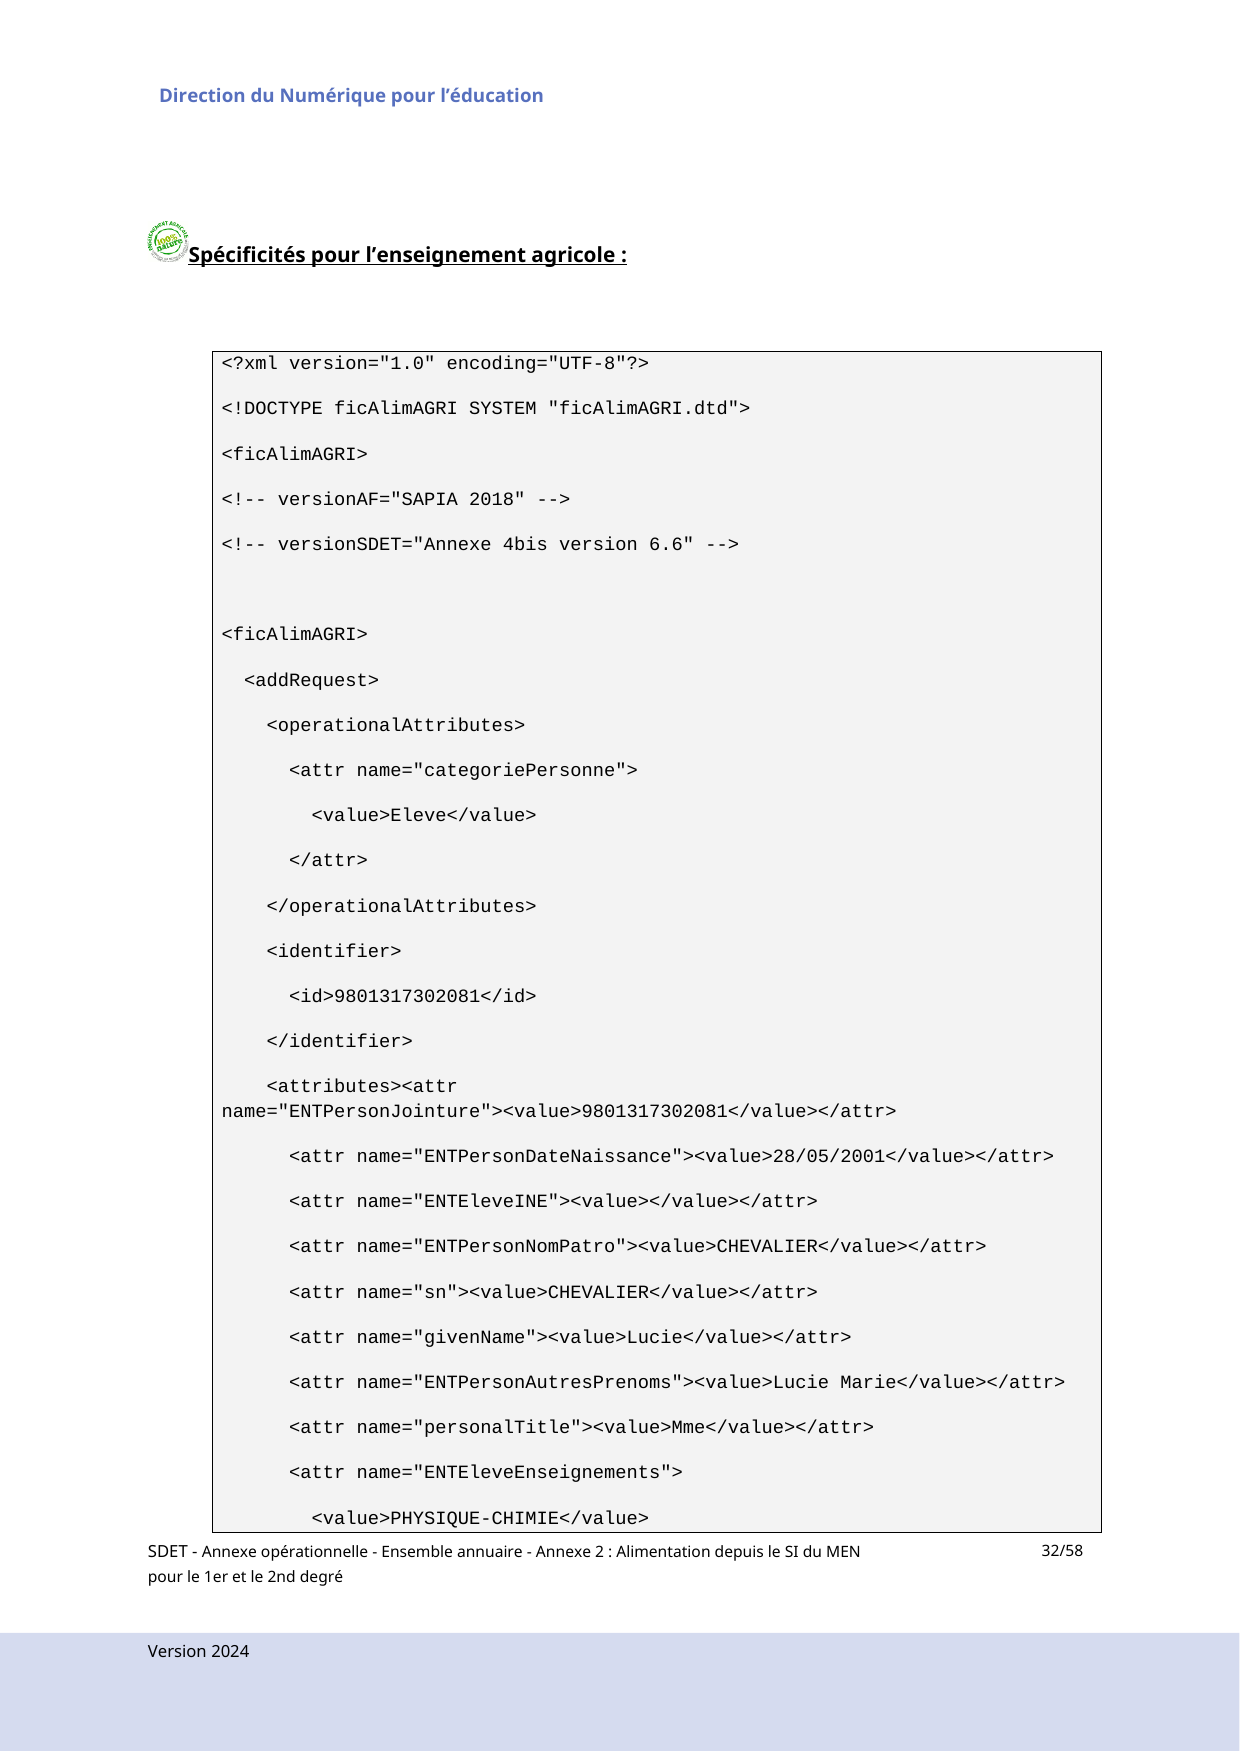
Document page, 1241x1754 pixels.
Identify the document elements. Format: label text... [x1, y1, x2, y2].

text <attributes><attr name="ENTPersonJointure"><value>9801317302081</value></attr> [213, 1074, 1101, 1123]
text <attr name="ENTPersonNomPatro"><value>CHEVALIER</value></attr> [213, 1234, 1101, 1258]
text <attr name="categoriePersonne"> [213, 758, 1101, 782]
text <!-- versionAF="SAPIA 2018" --> [213, 486, 1101, 511]
text <?xml version="1.0" encoding="UTF-8"?> [213, 352, 1101, 375]
text <attr name="ENTPersonDateNaissance"><value>28/05/2001</value></attr> [213, 1144, 1101, 1168]
text <attr name="givenName"><value>Lucie</value></attr> [213, 1324, 1101, 1349]
text <attr name="ENTEleveINE"><value></value></attr> [213, 1189, 1101, 1213]
text <ficAlimAGRI> [213, 622, 1101, 646]
text <id>9801317302081</id> [213, 984, 1101, 1008]
text <addRequest> [213, 667, 1101, 692]
text <operationalAttributes> [213, 712, 1101, 737]
text <ficAlimAGRI> [213, 441, 1101, 466]
text <attr name="ENTPersonAutresPrenoms"><value>Lucie Marie</value></attr> [213, 1370, 1101, 1394]
text <value>Eleve</value> [213, 803, 1101, 827]
text </attr> [213, 848, 1101, 872]
text <identifier> [213, 938, 1101, 963]
text </identifier> [213, 1029, 1101, 1053]
text <attr name="personalTitle"><value>Mme</value></attr> [213, 1415, 1101, 1439]
picture [147, 221, 189, 262]
text <value>PHYSIQUE-CHIMIE</value> [213, 1505, 1101, 1532]
text Spécificités pour l’enseignement agricole : [148, 221, 1092, 268]
text </operationalAttributes> [213, 893, 1101, 918]
text <attr name="ENTEleveEnseignements"> [213, 1460, 1101, 1484]
text <attr name="sn"><value>CHEVALIER</value></attr> [213, 1279, 1101, 1304]
text <!DOCTYPE ficAlimAGRI SYSTEM "ficAlimAGRI.dtd"> [213, 396, 1101, 420]
text <!-- versionSDET="Annexe 4bis version 6.6" --> [213, 532, 1101, 556]
